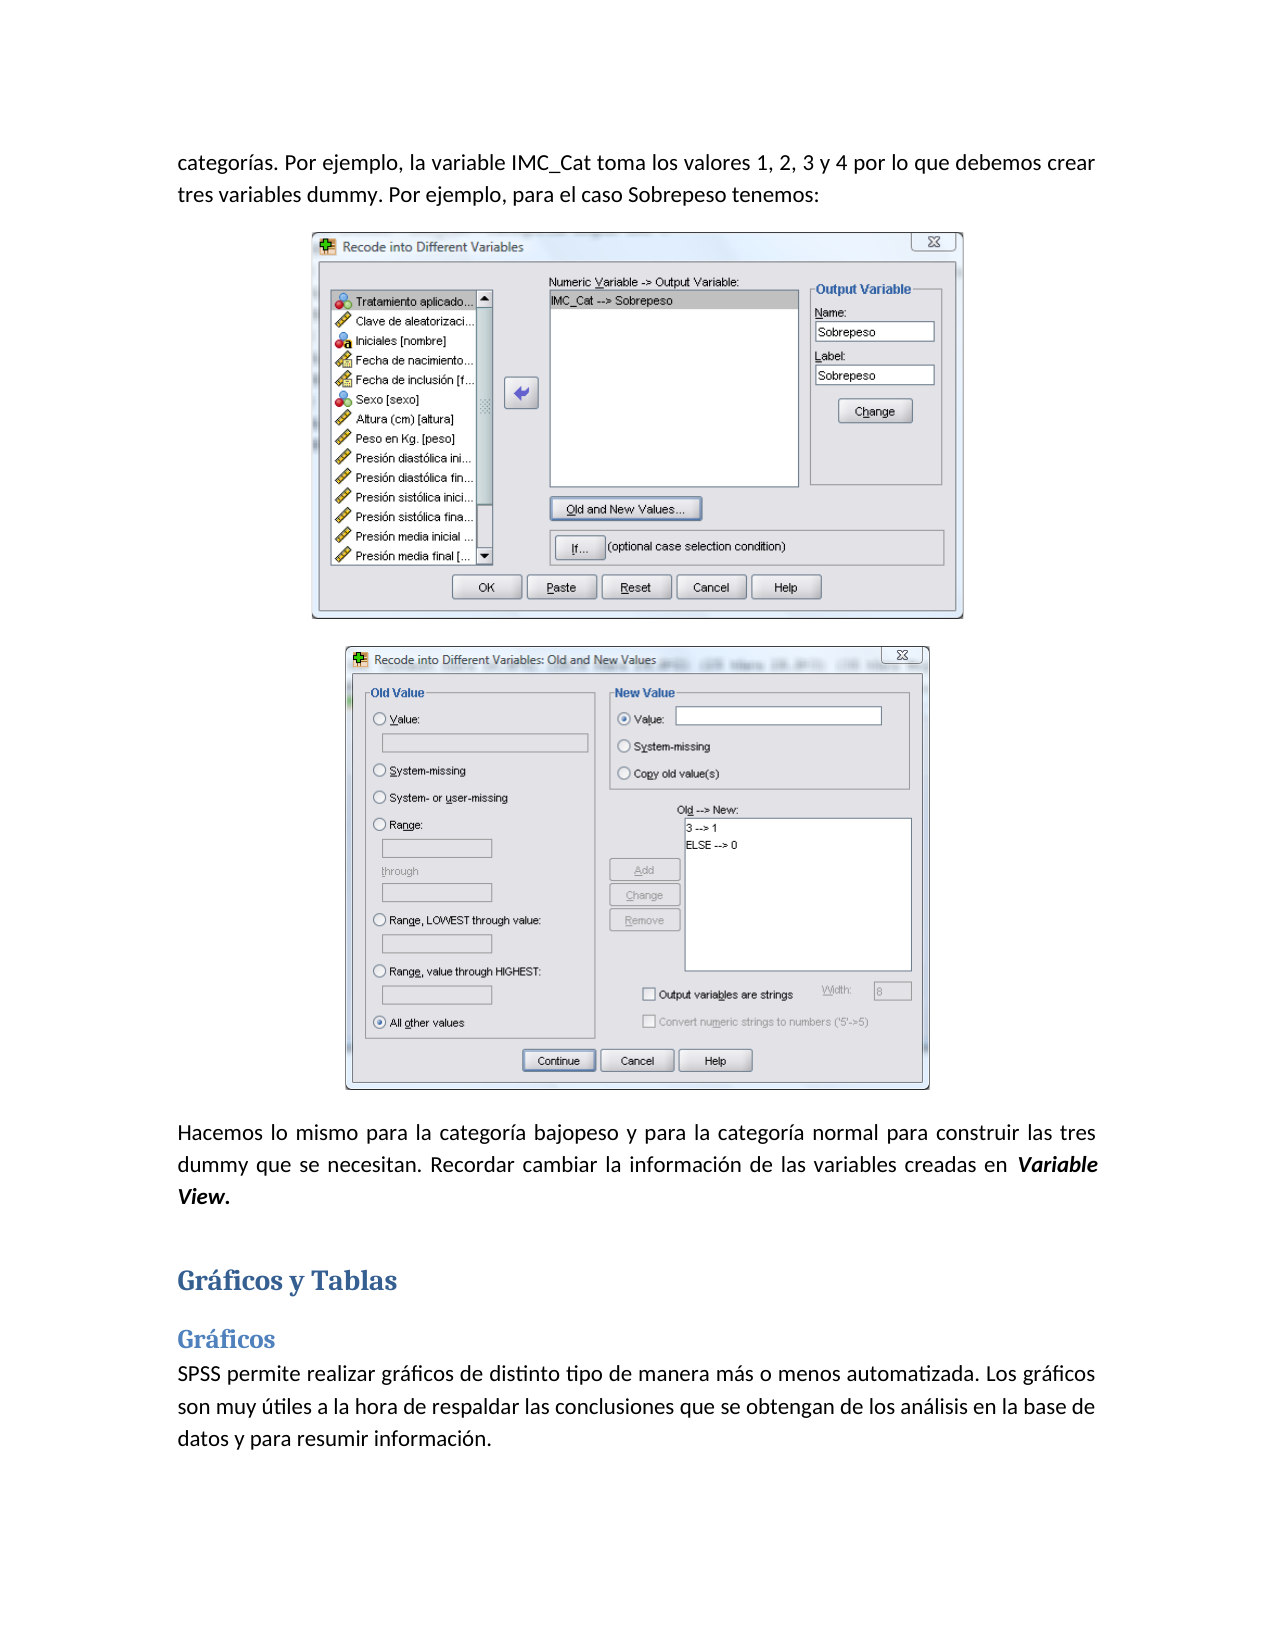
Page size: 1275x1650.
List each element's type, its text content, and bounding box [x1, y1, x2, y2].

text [177, 148, 1098, 208]
subtitle Gráficos [177, 1324, 1098, 1355]
subtitle Gráficos y Tablas [177, 1264, 1098, 1298]
picture [311, 232, 964, 619]
text SPSS permite realizar gráficos de distinto tipo de manera más o menos automatizada. Los gráficos son muy útiles a la hora de respaldar las conclusiones que se obtengan de los análisis en la base de datos y para resumir información. [177, 1359, 1098, 1452]
text Hacemos lo mismo para la categoría bajopeso y para la categoría normal para construir las tres dummy que se necesitan. Recordar cambiar la información de las variables creadas en Variable View. [177, 1118, 1098, 1210]
picture [345, 646, 930, 1090]
